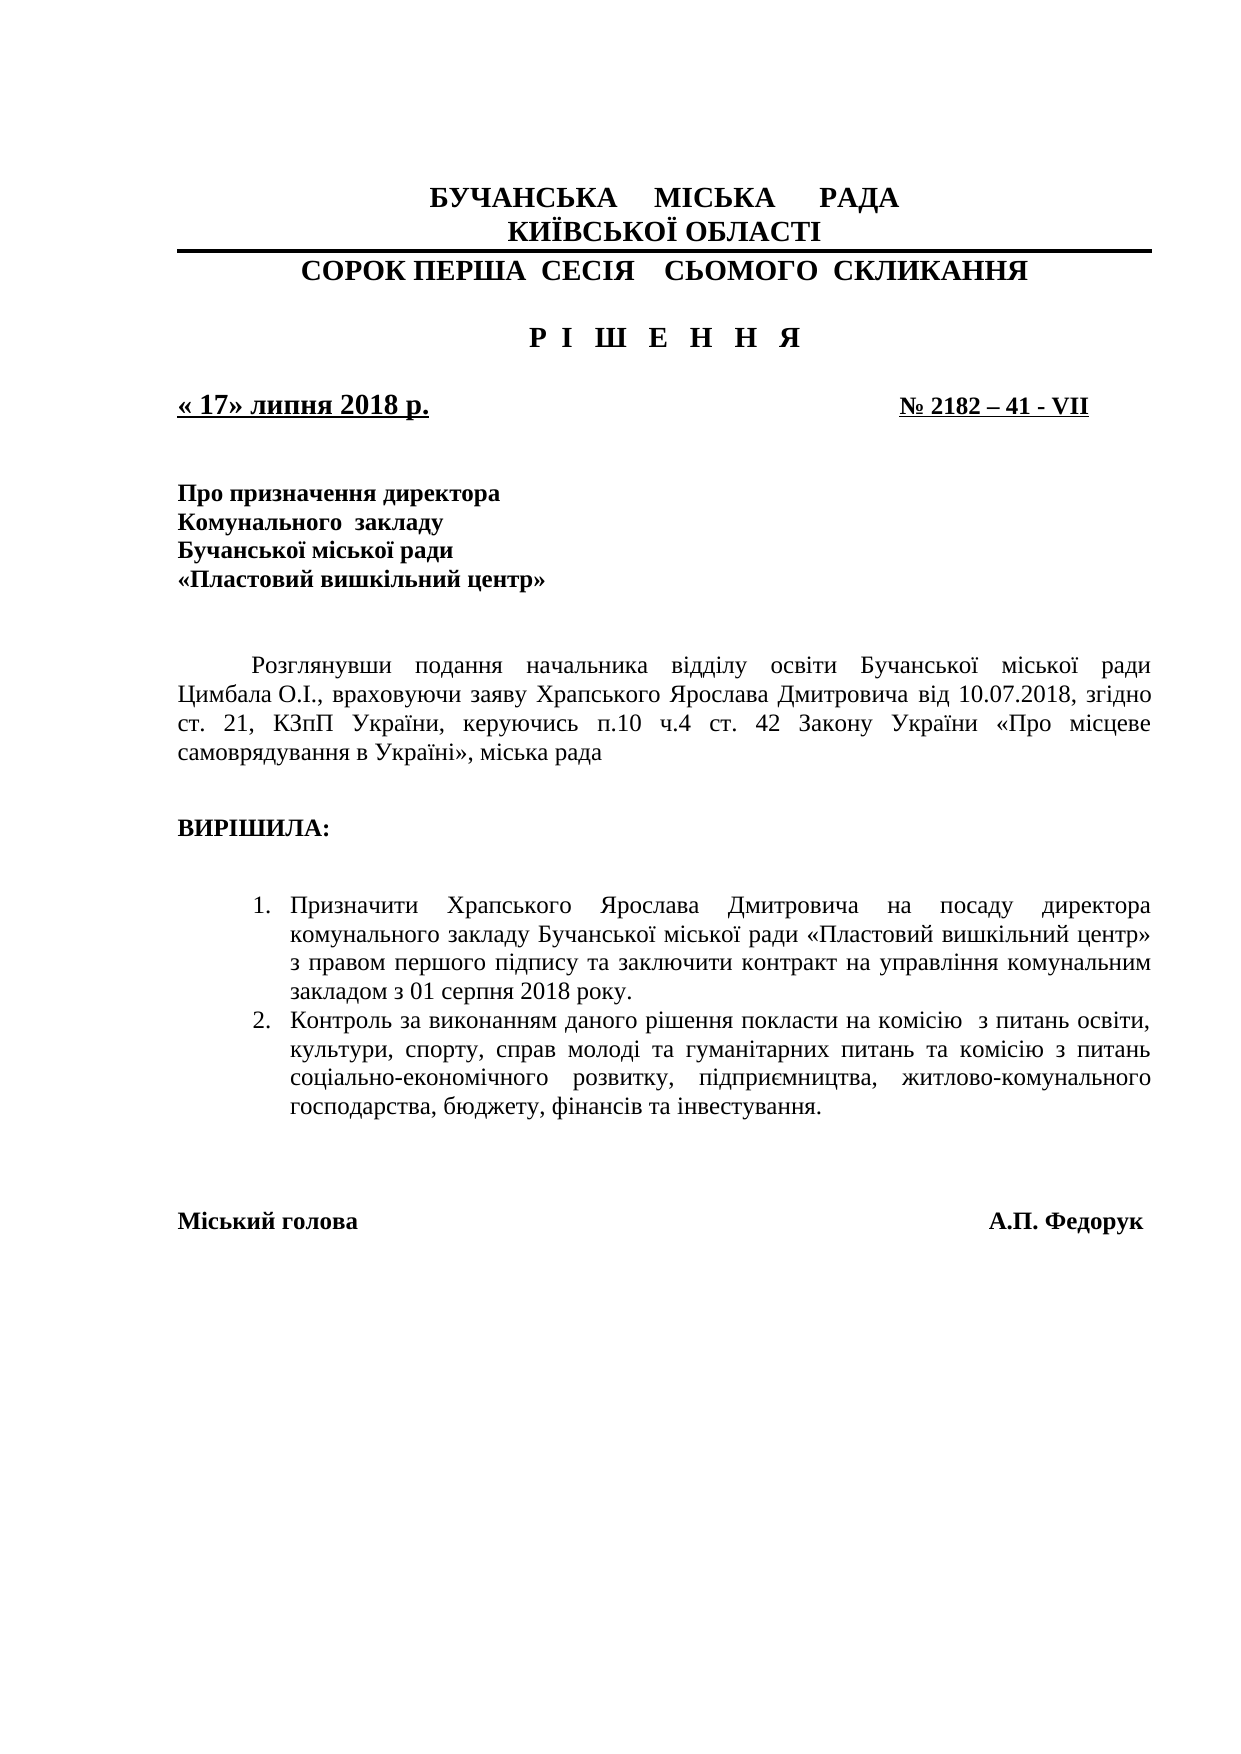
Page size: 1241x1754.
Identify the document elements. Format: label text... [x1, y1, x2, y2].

text Бучанської міської ради [177, 535, 1152, 564]
text «Пластовий вишкільний центр» [177, 564, 1152, 593]
list Контроль за виконанням даного рішення покласти на комісію з питань освіти, культури, спорту, справ молоді та гуманітарних питань та комісію з питань соціально-економічного розвитку, підприємництва, житлово-комунального господарства, бюджету, фінансів та інвестування. [252, 1005, 1152, 1120]
list Призначити Храпського Ярослава Дмитровича на посаду директора комунального закладу Бучанської міської ради «Пластовий вишкільний центр» з правом першого підпису та заключити контракт на управління комунальним закладом з 01 серпня 2018 року. [252, 890, 1152, 1005]
text « 17» липня 2018 р. № 2182 – 41 - VІІ [177, 387, 1152, 420]
subtitle Р І Ш Е Н Н Я [177, 320, 1152, 353]
text СОРОК ПЕРША СЕСІЯ СЬОМОГО СКЛИКАННЯ [177, 253, 1152, 286]
text Розглянувши подання начальника відділу освіти Бучанської міської ради Цимбала О.І., враховуючи заяву Храпського Ярослава Дмитровича від 10.07.2018, згідно ст. 21, КЗпП України, керуючись п.10 ч.4 ст. 42 Закону України «Про місцеве самоврядування в Україні», міська рада [177, 650, 1152, 765]
text ВИРІШИЛА: [177, 813, 1152, 842]
text Міський голова А.П. Федорук [177, 1206, 1152, 1235]
subtitle КИЇВСЬКОЇ ОБЛАСТІ [177, 214, 1152, 249]
text БУЧАНСЬКА МІСЬКА РАДА [177, 180, 1152, 214]
text Комунального закладу [177, 507, 1152, 535]
text Про призначення директора [177, 478, 1152, 507]
